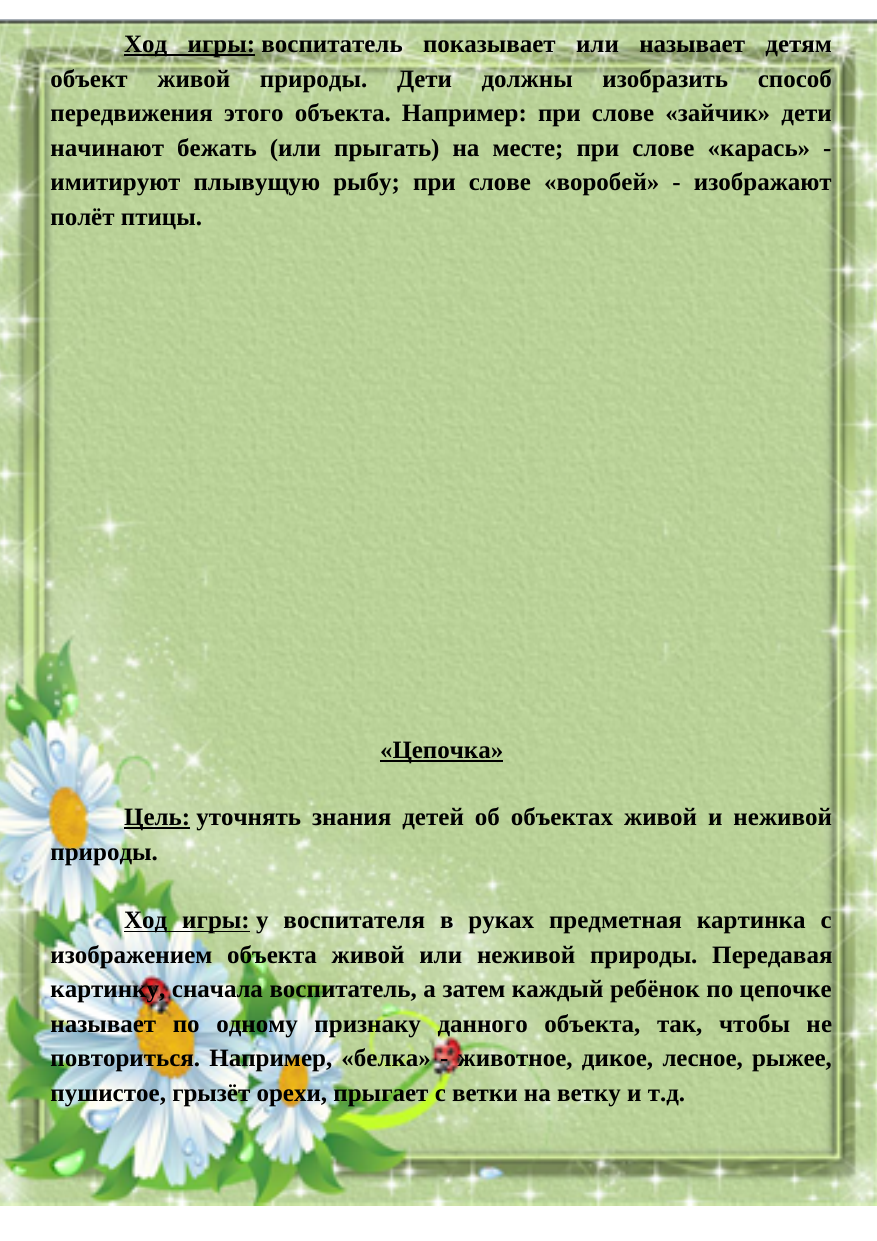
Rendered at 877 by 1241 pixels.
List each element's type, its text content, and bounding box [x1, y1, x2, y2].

picture [0, 19, 877, 1206]
subtitle «Цепочка» [50, 735, 833, 763]
text Ход игры: у воспитателя в руках предметная картинка с изображением объекта живой или неживой природы. Передавая картинку, сначала воспитатель, а затем каждый ребёнок по цепочке называет по одному признаку данного объекта, так, чтобы не повториться. Например, «белка» - животное, дикое, лесное, рыжее, пушистое, грызёт орехи, прыгает с ветки на ветку и т.д. [50, 906, 833, 1107]
text Ход игры: воспитатель показывает или называет детям объект живой природы. Дети должны изобразить способ передвижения этого объекта. Например: при слове «зайчик» дети начинают бежать (или прыгать) на месте; при слове «карась» - имитируют плывущую рыбу; при слове «воробей» - изображают полёт птицы. [50, 29, 833, 231]
text Цель: уточнять знания детей об объектах живой и неживой природы. [50, 802, 833, 865]
